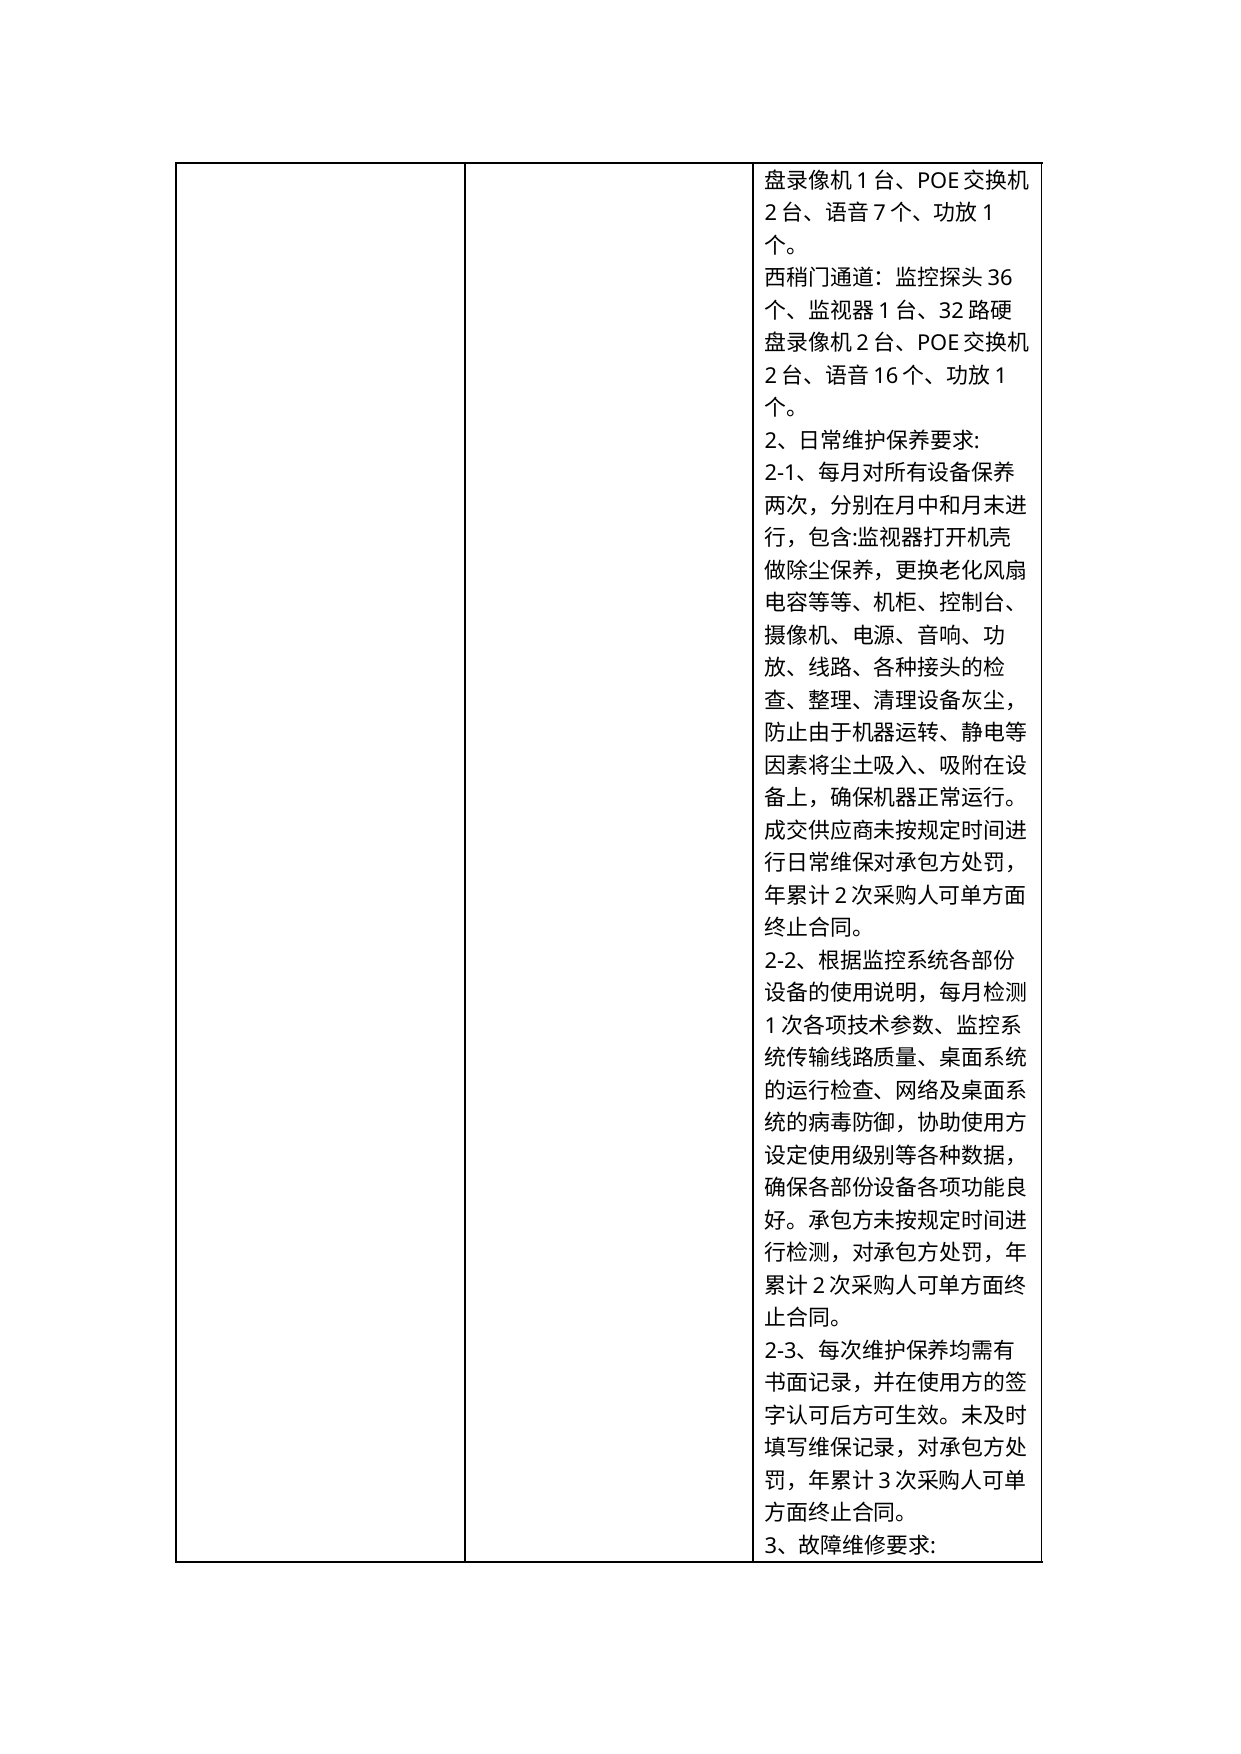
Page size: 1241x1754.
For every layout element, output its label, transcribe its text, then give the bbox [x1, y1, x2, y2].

table_cell 1 [177, 164, 464, 1561]
table_cell [466, 164, 752, 1561]
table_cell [754, 164, 1041, 1561]
